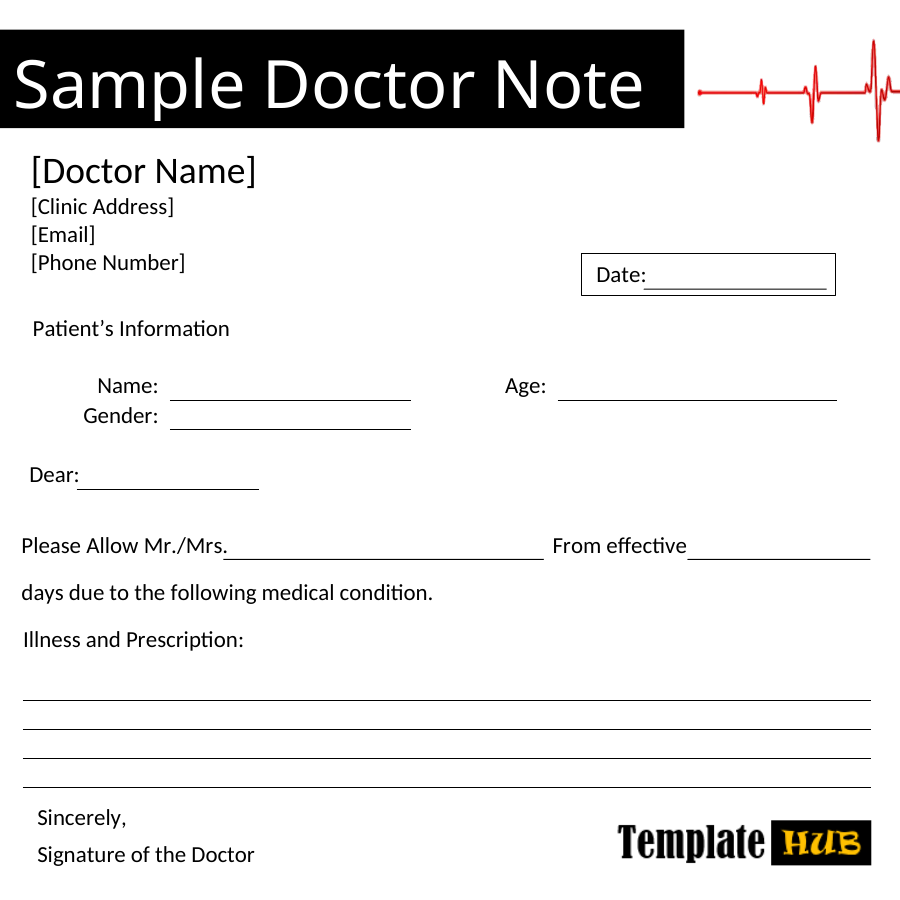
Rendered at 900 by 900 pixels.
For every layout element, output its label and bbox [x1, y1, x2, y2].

picture [687, 17, 900, 154]
picture [614, 818, 876, 869]
